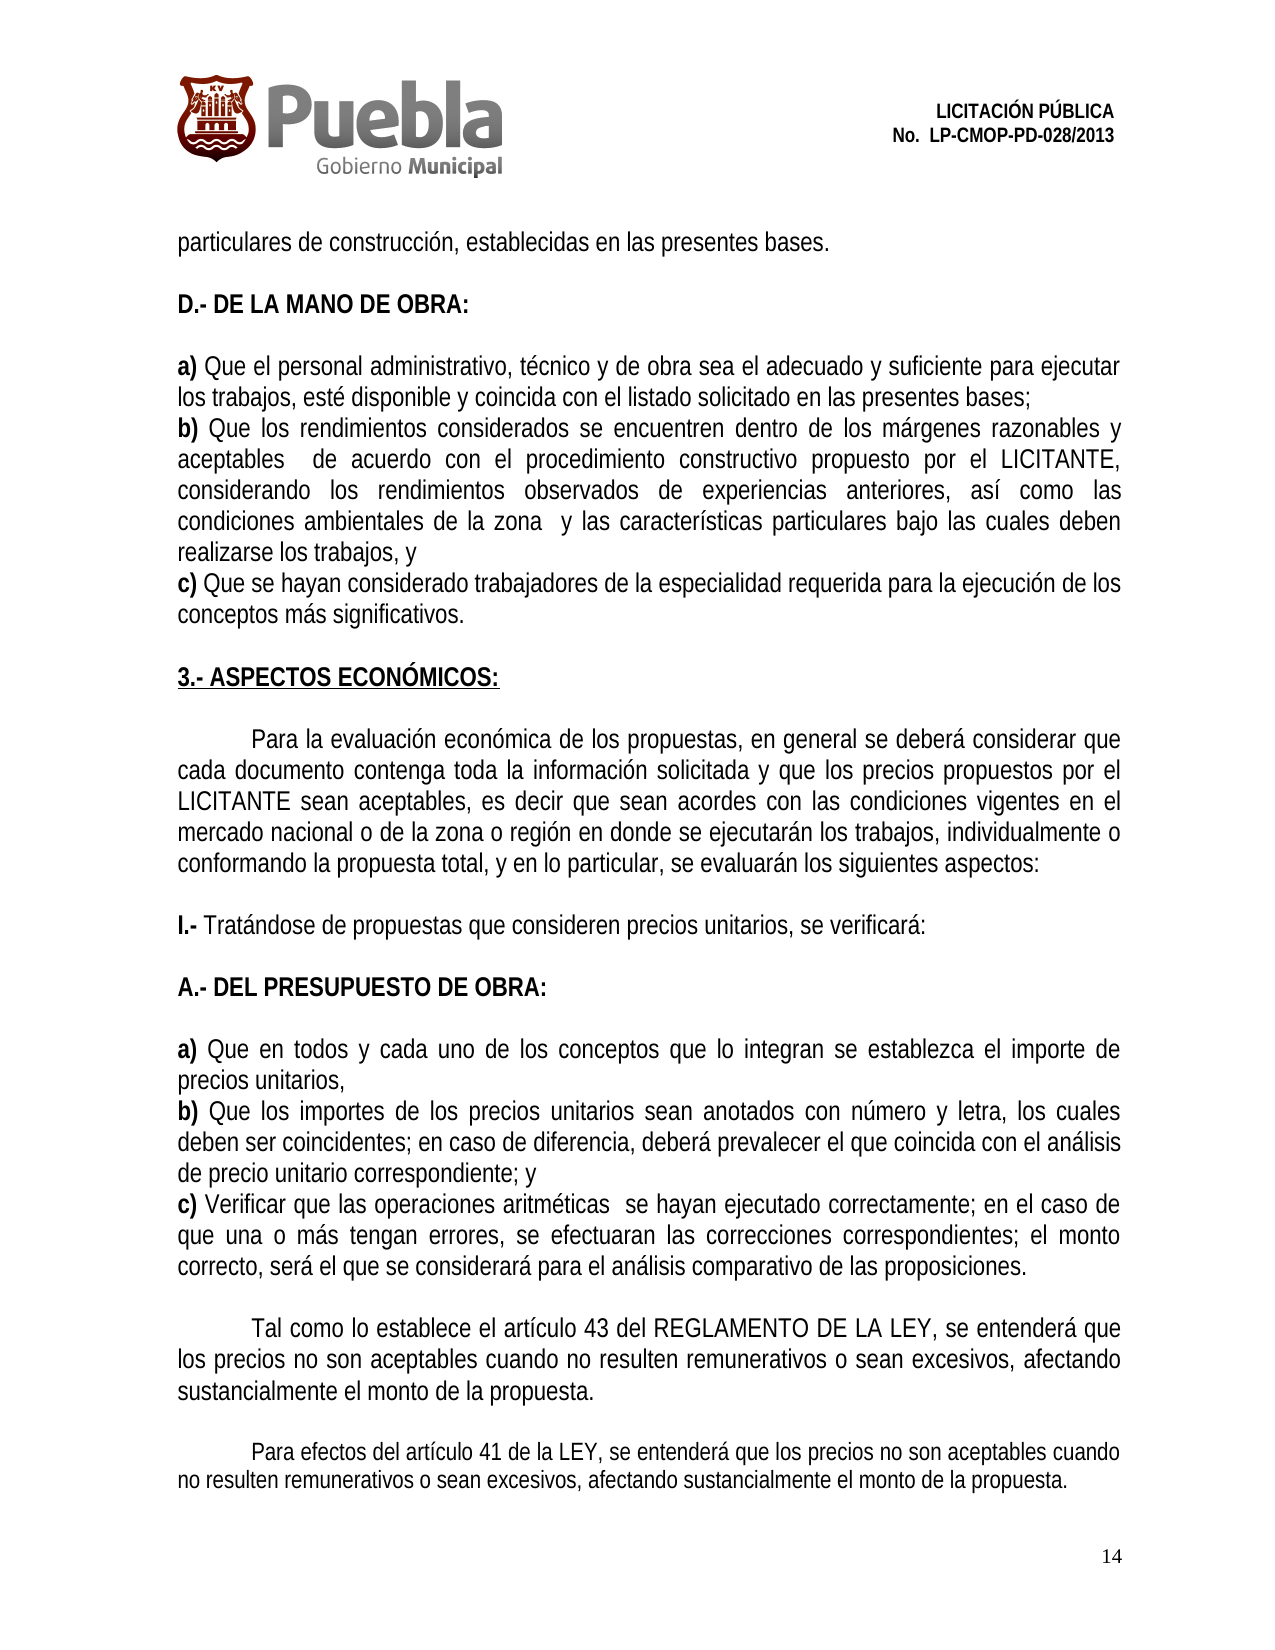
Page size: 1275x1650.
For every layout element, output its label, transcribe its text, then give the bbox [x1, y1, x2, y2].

text b) Que los rendimientos considerados se encuentren dentro de los márgenes razonables y aceptables de acuerdo con el procedimiento constructivo propuesto por el LICITANTE, considerando los rendimientos observados de experiencias anteriores, así como las condiciones ambientales de la zona y las características particulares bajo las cuales deben realizarse los trabajos, y [177, 412, 1122, 568]
text Tal como lo establece el artículo 43 del REGLAMENTO DE LA LEY, se entenderá que los precios no son aceptables cuando no resulten remunerativos o sean excesivos, afectando sustancialmente el monto de la propuesta. [177, 1313, 1122, 1406]
text 3.- ASPECTOS ECONÓMICOS: [177, 661, 1122, 692]
text c) Que se hayan considerado trabajadores de la especialidad requerida para la ejecución de los conceptos más significativos. [177, 568, 1122, 630]
text I.- Tratándose de propuestas que consideren precios unitarios, se verificará: [177, 909, 1122, 940]
text Para efectos del artículo 41 de la LEY, se entenderá que los precios no son aceptables cuando no resulten remunerativos o sean excesivos, afectando sustancialmente el monto de la propuesta. [177, 1437, 1122, 1494]
text D.- DE LA MANO DE OBRA: [177, 288, 1122, 319]
text a) Que en todos y cada uno de los conceptos que lo integran se establezca el importe de precios unitarios, [177, 1033, 1122, 1095]
text a) Que el personal administrativo, técnico y de obra sea el adecuado y suficiente para ejecutar los trabajos, esté disponible y coincida con el listado solicitado en las presentes bases; [177, 350, 1122, 412]
text Para la evaluación económica de los propuestas, en general se deberá considerar que cada documento contenga toda la información solicitada y que los precios propuestos por el LICITANTE sean aceptables, es decir que sean acordes con las condiciones vigentes en el mercado nacional o de la zona o región en donde se ejecutarán los trabajos, individualmente o conformando la propuesta total, y en lo particular, se evaluarán los siguientes aspectos: [177, 723, 1122, 878]
text c) Verificar que las operaciones aritméticas se hayan ejecutado correctamente; en el caso de que una o más tengan errores, se efectuaran las correcciones correspondientes; el monto correcto, será el que se considerará para el análisis comparativo de las proposiciones. [177, 1188, 1122, 1282]
text b) Que los importes de los precios unitarios sean anotados con número y letra, los cuales deben ser coincidentes; en caso de diferencia, deberá prevalecer el que coincida con el análisis de precio unitario correspondiente; y [177, 1095, 1122, 1188]
picture [177, 75, 502, 178]
text A.- DEL PRESUPUESTO DE OBRA: [177, 971, 1122, 1002]
